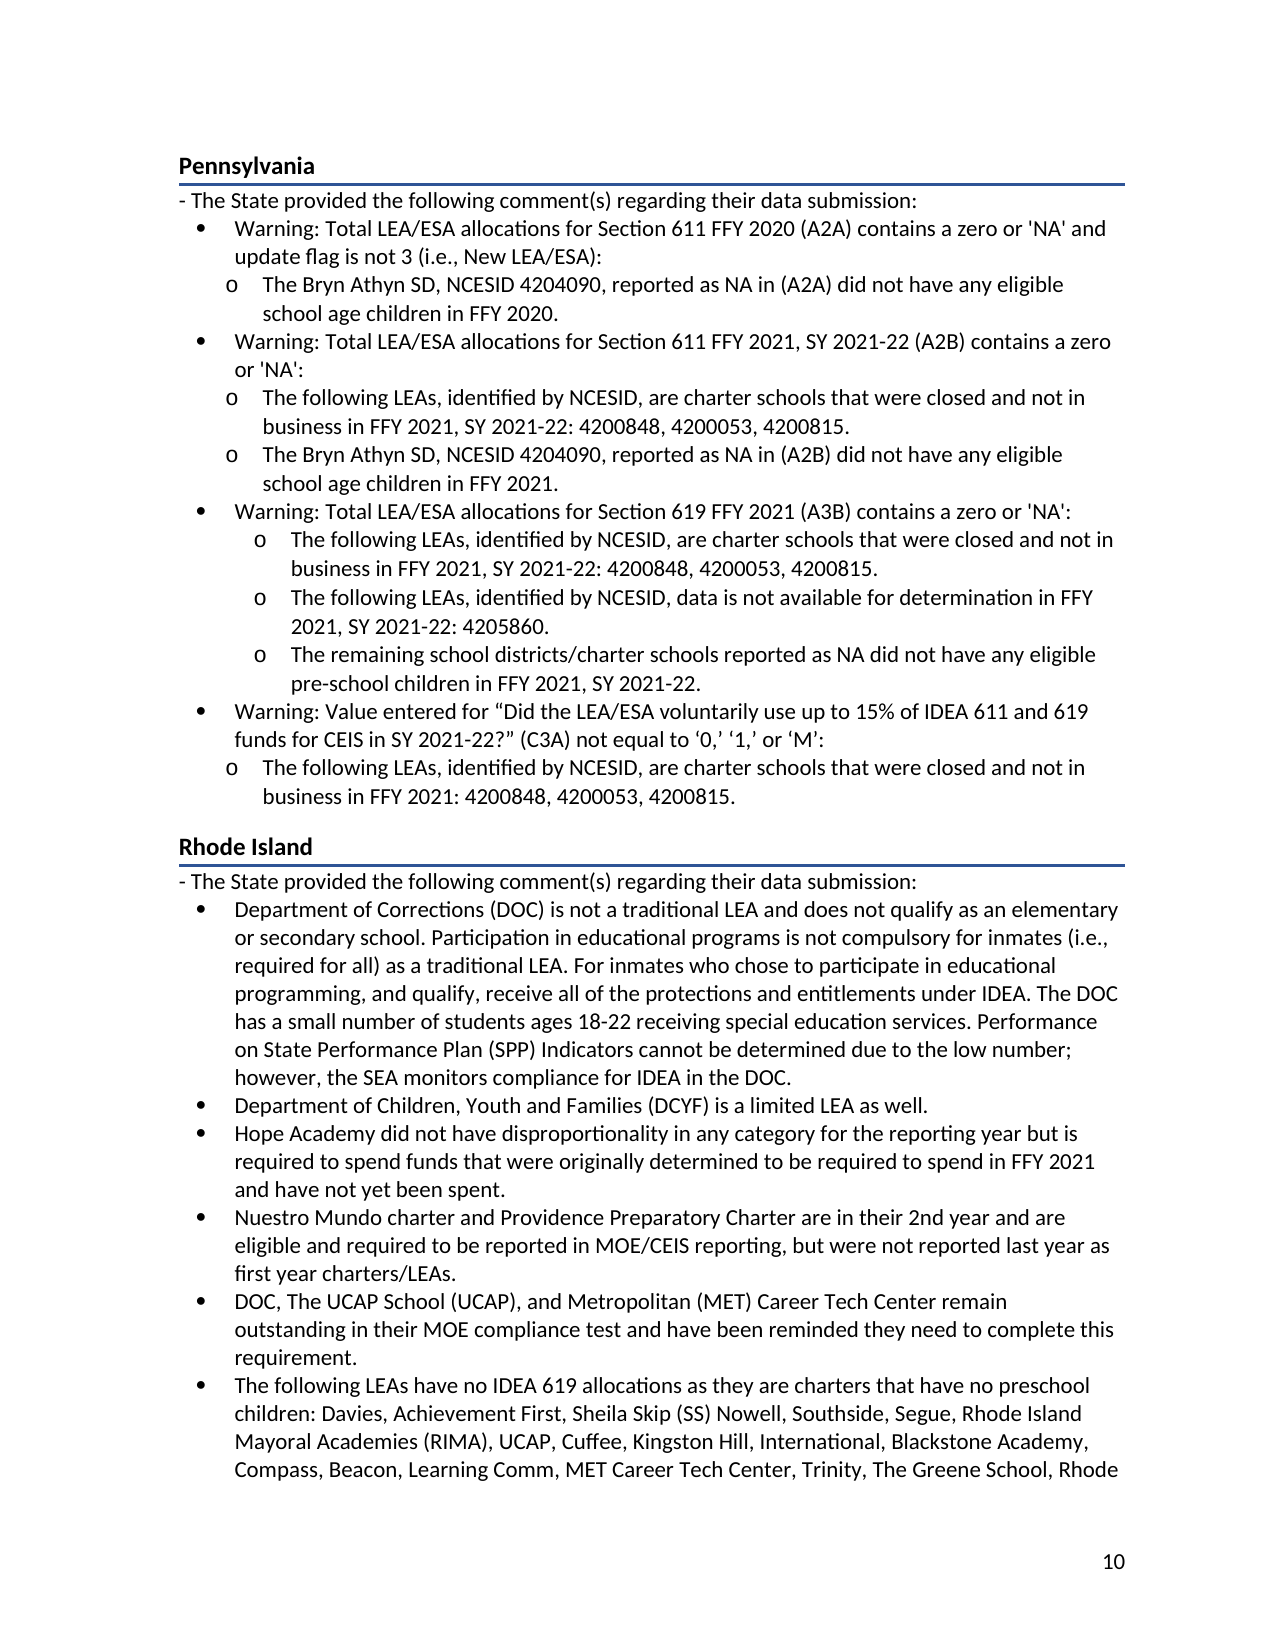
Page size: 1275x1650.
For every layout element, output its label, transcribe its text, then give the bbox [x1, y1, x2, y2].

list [197, 1371, 1125, 1483]
list Hope Academy did not have disproportionality in any category for the reporting year but is required to spend funds that were originally determined to be required to spend in FFY 2021 and have not yet been spent. [197, 1119, 1125, 1203]
list The following LEAs, identified by NCESID, are charter schools that were closed and not in business in FFY 2021, SY 2021-22: 4200848, 4200053, 4200815. [225, 383, 1125, 440]
list The following LEAs, identified by NCESID, are charter schools that were closed and not in business in FFY 2021, SY 2021-22: 4200848, 4200053, 4200815. [253, 525, 1125, 583]
text Pennsylvania [178, 150, 1125, 186]
list Department of Children, Youth and Families (DCYF) is a limited LEA as well. [197, 1091, 1125, 1119]
list The following LEAs, identified by NCESID, data is not available for determination in FFY 2021, SY 2021-22: 4205860. [253, 583, 1125, 640]
list The Bryn Athyn SD, NCESID 4204090, reported as NA in (A2A) did not have any eligible school age children in FFY 2020. [225, 270, 1125, 327]
text - The State provided the following comment(s) regarding their data submission: [178, 867, 1125, 895]
text - The State provided the following comment(s) regarding their data submission: [178, 186, 1125, 214]
list Warning: Total LEA/ESA allocations for Section 619 FFY 2021 (A3B) contains a zero or 'NA': [197, 497, 1125, 525]
list DOC, The UCAP School (UCAP), and Metropolitan (MET) Career Tech Center remain outstanding in their MOE compliance test and have been reminded they need to complete this requirement. [197, 1287, 1125, 1371]
list Nuestro Mundo charter and Providence Preparatory Charter are in their 2nd year and are eligible and required to be reported in MOE/CEIS reporting, but were not reported last year as first year charters/LEAs. [197, 1203, 1125, 1287]
text Rhode Island [178, 831, 1125, 867]
list Department of Corrections (DOC) is not a traditional LEA and does not qualify as an elementary or secondary school. Participation in educational programs is not compulsory for inmates (i.e., required for all) as a traditional LEA. For inmates who chose to participate in educational programming, and qualify, receive all of the protections and entitlements under IDEA. The DOC has a small number of students ages 18-22 receiving special education services. Performance on State Performance Plan (SPP) Indicators cannot be determined due to the low number; however, the SEA monitors compliance for IDEA in the DOC. [197, 895, 1125, 1091]
list Warning: Total LEA/ESA allocations for Section 611 FFY 2021, SY 2021-22 (A2B) contains a zero or 'NA': [197, 327, 1125, 383]
list Warning: Total LEA/ESA allocations for Section 611 FFY 2020 (A2A) contains a zero or 'NA' and update flag is not 3 (i.e., New LEA/ESA): [197, 214, 1125, 270]
list The following LEAs, identified by NCESID, are charter schools that were closed and not in business in FFY 2021: 4200848, 4200053, 4200815. [225, 753, 1125, 810]
list The Bryn Athyn SD, NCESID 4204090, reported as NA in (A2B) did not have any eligible school age children in FFY 2021. [225, 440, 1125, 497]
list The remaining school districts/charter schools reported as NA did not have any eligible pre-school children in FFY 2021, SY 2021-22. [253, 640, 1125, 697]
list Warning: Value entered for “Did the LEA/ESA voluntarily use up to 15% of IDEA 611 and 619 funds for CEIS in SY 2021-22?” (C3A) not equal to ‘0,’ ‘1,’ or ‘M’: [197, 697, 1125, 753]
